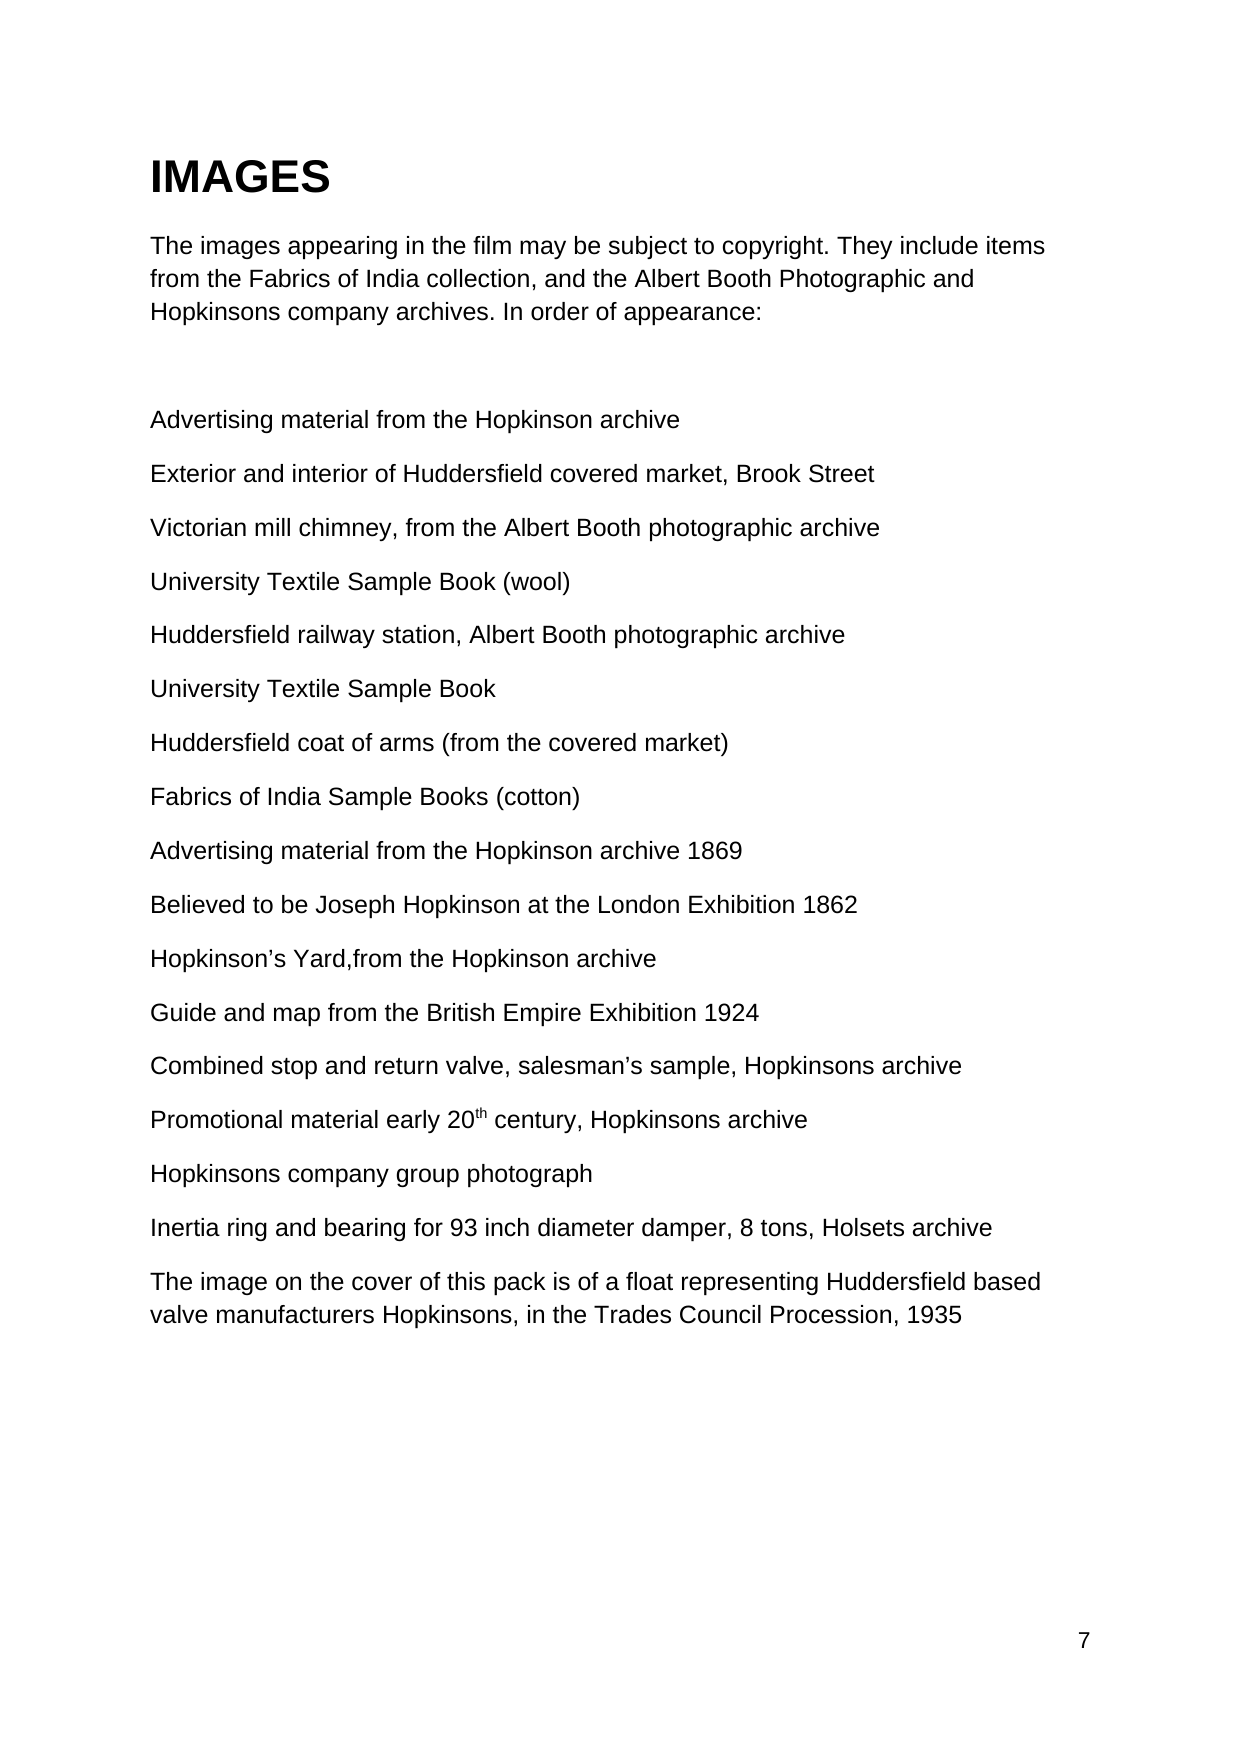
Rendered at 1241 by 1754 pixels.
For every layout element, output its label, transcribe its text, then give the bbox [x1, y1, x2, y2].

text Hopkinsons company group photograph [150, 1159, 1090, 1188]
text IMAGES [150, 150, 1090, 203]
text Promotional material early 20th century, Hopkinsons archive [150, 1105, 1090, 1134]
text University Textile Sample Book [150, 674, 1090, 703]
text University Textile Sample Book (wool) [150, 567, 1090, 595]
text Believed to be Joseph Hopkinson at the London Exhibition 1862 [150, 890, 1090, 918]
text Exterior and interior of Huddersfield covered market, Brook Street [150, 459, 1090, 488]
text Hopkinson’s Yard,from the Hopkinson archive [150, 944, 1090, 972]
text Inertia ring and bearing for 93 inch diameter damper, 8 tons, Holsets archive [150, 1213, 1090, 1242]
text Fabrics of India Sample Books (cotton) [150, 782, 1090, 811]
text Huddersfield coat of arms (from the covered market) [150, 728, 1090, 757]
text Huddersfield railway station, Albert Booth photographic archive [150, 621, 1090, 649]
text Advertising material from the Hopkinson archive [150, 405, 1090, 434]
text Guide and map from the British Empire Exhibition 1924 [150, 997, 1090, 1026]
text Combined stop and return valve, salesman’s sample, Hopkinsons archive [150, 1051, 1090, 1080]
text Victorian mill chimney, from the Albert Booth photographic archive [150, 513, 1090, 542]
text The image on the cover of this pack is of a float representing Huddersfield based valve manufacturers Hopkinsons, in the Trades Council Procession, 1935 [150, 1267, 1090, 1328]
text The images appearing in the film may be subject to copyright. They include items from the Fabrics of India collection, and the Albert Booth Photographic and Hopkinsons company archives. In order of appearance: [150, 231, 1090, 326]
text Advertising material from the Hopkinson archive 1869 [150, 836, 1090, 865]
